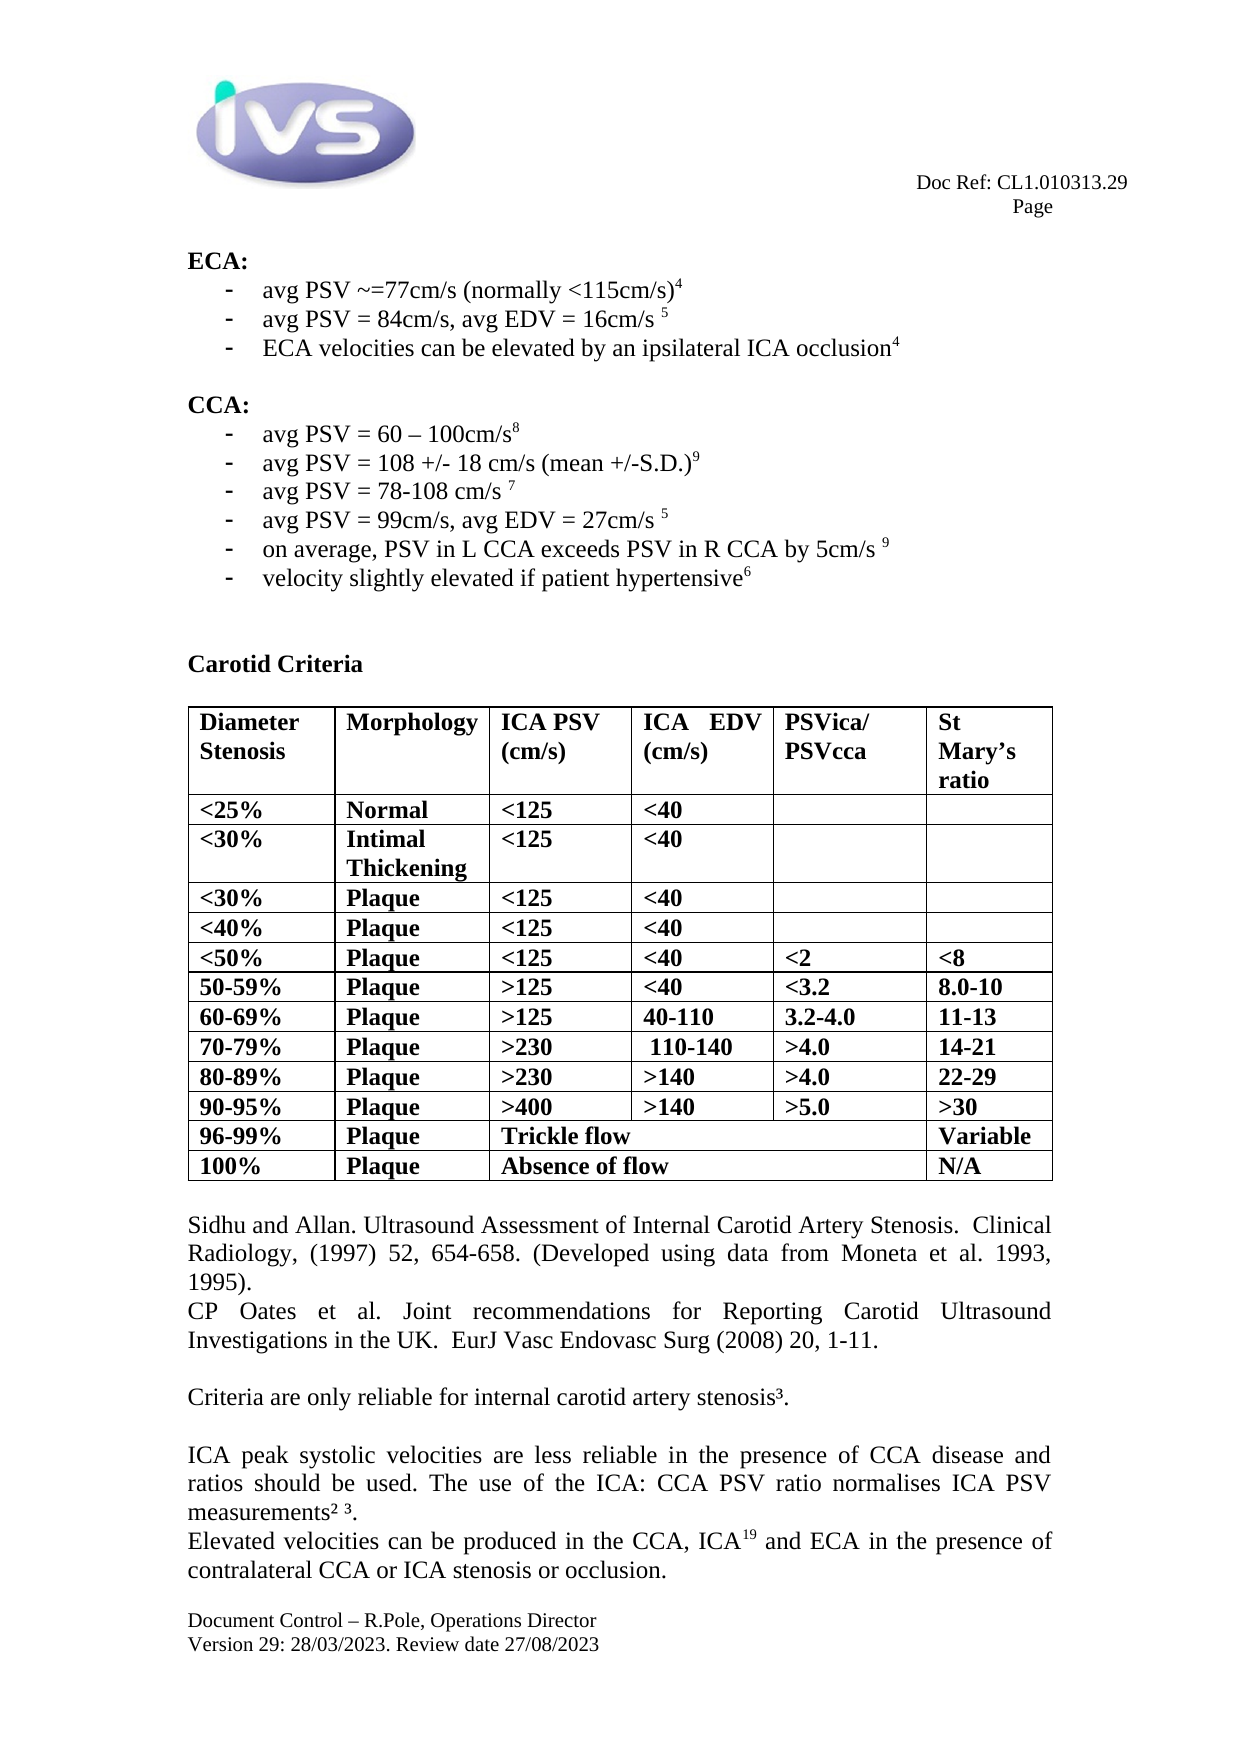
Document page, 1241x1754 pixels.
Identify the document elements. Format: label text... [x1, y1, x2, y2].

table_cell Plaque [336, 1032, 489, 1061]
table_cell <125 [490, 883, 631, 912]
table_header St Mary’s ratio [927, 708, 1052, 794]
table_cell [927, 795, 1052, 823]
table_cell <40 [632, 883, 773, 912]
table_cell <30% [189, 883, 334, 912]
table_cell 40-110 [632, 1002, 773, 1031]
list avg PSV ~=77cm/s (normally <115cm/s)4 [225, 275, 1053, 304]
table_cell <125 [490, 943, 631, 971]
table_cell <125 [490, 795, 631, 823]
table_cell 14-21 [927, 1032, 1052, 1061]
table_header ICA PSV (cm/s) [490, 708, 631, 794]
table_cell 3.2-4.0 [774, 1002, 926, 1031]
table_cell [927, 913, 1052, 942]
list avg PSV = 60 – 100cm/s8 [225, 419, 1053, 448]
table_cell Plaque [336, 973, 489, 1001]
list velocity slightly elevated if patient hypertensive6 [225, 563, 1053, 591]
table_cell 11-13 [927, 1002, 1052, 1031]
table_cell 70-79% [189, 1032, 334, 1061]
text Sidhu and Allan. Ultrasound Assessment of Internal Carotid Artery Stenosis. Clinical Radiology, (1997) 52, 654-658. (Developed using data from Moneta et al. 1993, 1995). [187, 1210, 1053, 1296]
table_cell 8.0-10 [927, 973, 1052, 1001]
table_cell >125 [490, 1002, 631, 1031]
text Criteria are only reliable for internal carotid artery stenosis³. [187, 1382, 1053, 1411]
table_cell [774, 883, 926, 912]
table_cell >125 [490, 973, 631, 1001]
table_cell Plaque [336, 883, 489, 912]
table_cell >230 [490, 1062, 631, 1091]
table_cell >140 [632, 1092, 773, 1120]
table_cell <25% [189, 795, 334, 823]
table_cell <3.2 [774, 973, 926, 1001]
list on average, PSV in L CCA exceeds PSV in R CCA by 5cm/s 9 [225, 534, 1053, 563]
table_cell [774, 795, 926, 823]
table_cell >4.0 [774, 1062, 926, 1091]
list avg PSV = 99cm/s, avg EDV = 27cm/s 5 [225, 505, 1053, 534]
table_cell <40% [189, 913, 334, 942]
table_cell <8 [927, 943, 1052, 971]
table_cell <30% [189, 825, 334, 882]
table_cell <40 [632, 913, 773, 942]
table_cell 110-140 [632, 1032, 773, 1061]
table_cell >230 [490, 1032, 631, 1061]
text ICA peak systolic velocities are less reliable in the presence of CCA disease and ratios should be used. The use of the ICA: CCA PSV ratio normalises ICA PSV measurements² ³. [187, 1440, 1053, 1526]
table_cell 90-95% [189, 1092, 334, 1120]
text ECA: [187, 246, 1053, 275]
table_header Diameter Stenosis [189, 708, 334, 794]
list avg PSV = 78-108 cm/s 7 [225, 476, 1053, 505]
list avg PSV = 108 +/- 18 cm/s (mean +/-S.D.)9 [225, 448, 1053, 476]
table_header PSVica/ PSVcca [774, 708, 926, 794]
table_cell [927, 825, 1052, 882]
table_cell Normal [336, 795, 489, 823]
list avg PSV = 84cm/s, avg EDV = 16cm/s 5 [225, 304, 1053, 333]
table_cell [774, 825, 926, 882]
table_cell [927, 883, 1052, 912]
table_cell Plaque [336, 943, 489, 971]
table_cell 80-89% [189, 1062, 334, 1091]
text Elevated velocities can be produced in the CCA, ICA19 and ECA in the presence of contralateral CCA or ICA stenosis or occlusion. [187, 1526, 1053, 1583]
table_cell Plaque [336, 1092, 489, 1120]
table_cell 100% [189, 1151, 334, 1180]
table_cell <125 [490, 913, 631, 942]
table_header ICA EDV (cm/s) [632, 708, 773, 794]
table_cell Plaque [336, 1121, 489, 1150]
table_cell Plaque [336, 913, 489, 942]
table_cell Intimal Thickening [336, 825, 489, 882]
table_cell 60-69% [189, 1002, 334, 1031]
table_cell 50-59% [189, 973, 334, 1001]
table_cell [774, 913, 926, 942]
text CCA: [187, 390, 1053, 419]
table_cell Trickle flow [490, 1121, 926, 1150]
table_cell Plaque [336, 1151, 489, 1180]
table_cell <2 [774, 943, 926, 971]
table_cell >400 [490, 1092, 631, 1120]
table_cell <40 [632, 795, 773, 823]
table_cell >4.0 [774, 1032, 926, 1061]
table_cell <40 [632, 973, 773, 1001]
table_cell Plaque [336, 1062, 489, 1091]
table_cell >30 [927, 1092, 1052, 1120]
table_cell <40 [632, 825, 773, 882]
table_cell >140 [632, 1062, 773, 1091]
table_cell Plaque [336, 1002, 489, 1031]
table_cell N/A [927, 1151, 1052, 1180]
table_cell Variable [927, 1121, 1052, 1150]
table_cell <125 [490, 825, 631, 882]
table_header Morphology [336, 708, 489, 794]
picture [187, 75, 416, 189]
list ECA velocities can be elevated by an ipsilateral ICA occlusion4 [225, 333, 1053, 361]
table_cell <40 [632, 943, 773, 971]
table_cell <50% [189, 943, 334, 971]
table_cell 96-99% [189, 1121, 334, 1150]
table_cell >5.0 [774, 1092, 926, 1120]
table_cell 22-29 [927, 1062, 1052, 1091]
table_cell Absence of flow [490, 1151, 926, 1180]
text CP Oates et al. Joint recommendations for Reporting Carotid Ultrasound Investigations in the UK. EurJ Vasc Endovasc Surg (2008) 20, 1-11. [187, 1296, 1053, 1353]
text Carotid Criteria [187, 649, 1053, 678]
